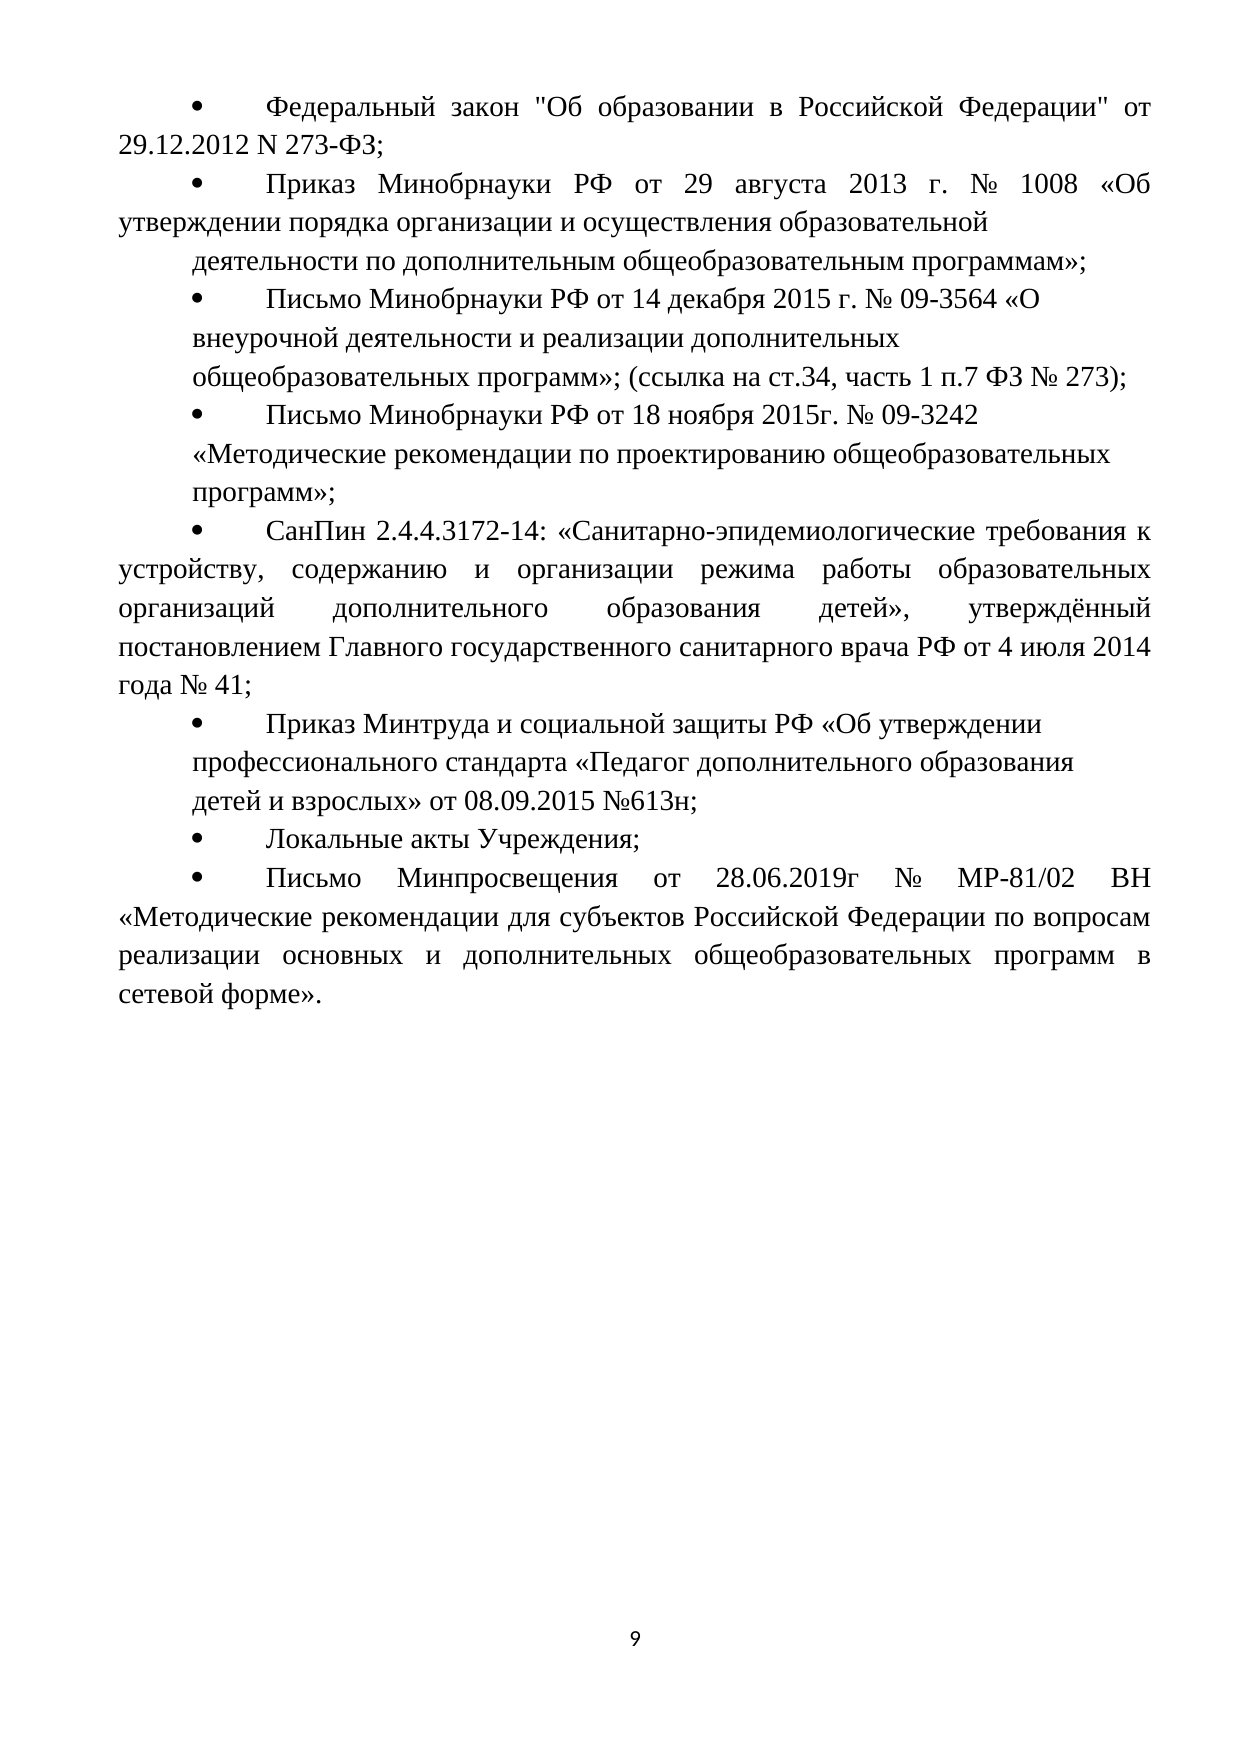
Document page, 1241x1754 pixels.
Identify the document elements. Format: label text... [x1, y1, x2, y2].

list Локальные акты Учреждения; [118, 822, 1152, 855]
list профессионального стандарта «Педагог дополнительного образования [118, 744, 1152, 778]
list Приказ Минтруда и социальной защиты РФ «Об утверждении [118, 706, 1152, 739]
list внеурочной деятельности и реализации дополнительных [118, 320, 1152, 354]
list Федеральный закон "Об образовании в Российской Федерации" от 29.12.2012 N 273-ФЗ; [118, 89, 1152, 161]
list Письмо Минобрнауки РФ от 18 ноября 2015г. № 09-3242 [118, 397, 1152, 431]
list Письмо Минобрнауки РФ от 14 декабря 2015 г. № 09-3564 «О [118, 282, 1152, 315]
list программ»; [118, 474, 1152, 508]
list Приказ Минобрнауки РФ от 29 августа 2013 г. № 1008 «Об утверждении порядка организации и осуществления образовательной [118, 166, 1152, 238]
list «Методические рекомендации по проектированию общеобразовательных [118, 436, 1152, 469]
list СанПин 2.4.4.3172-14: «Санитарно-эпидемиологические требования к устройству, содержанию и организации режима работы образовательных организаций дополнительного образования детей», утверждённый постановлением Главного государственного санитарного врача РФ от 4 июля 2014 года № 41; [118, 513, 1152, 701]
list детей и взрослых» от 08.09.2015 №613н; [118, 783, 1152, 817]
list Письмо Минпросвещения от 28.06.2019г № МР-81/02 ВН «Методические рекомендации для субъектов Российской Федерации по вопросам реализации основных и дополнительных общеобразовательных программ в сетевой форме». [118, 860, 1152, 1009]
list деятельности по дополнительным общеобразовательным программам»; [118, 243, 1152, 277]
list общеобразовательных программ»; (ссылка на ст.34, часть 1 п.7 ФЗ № 273); [118, 359, 1152, 392]
